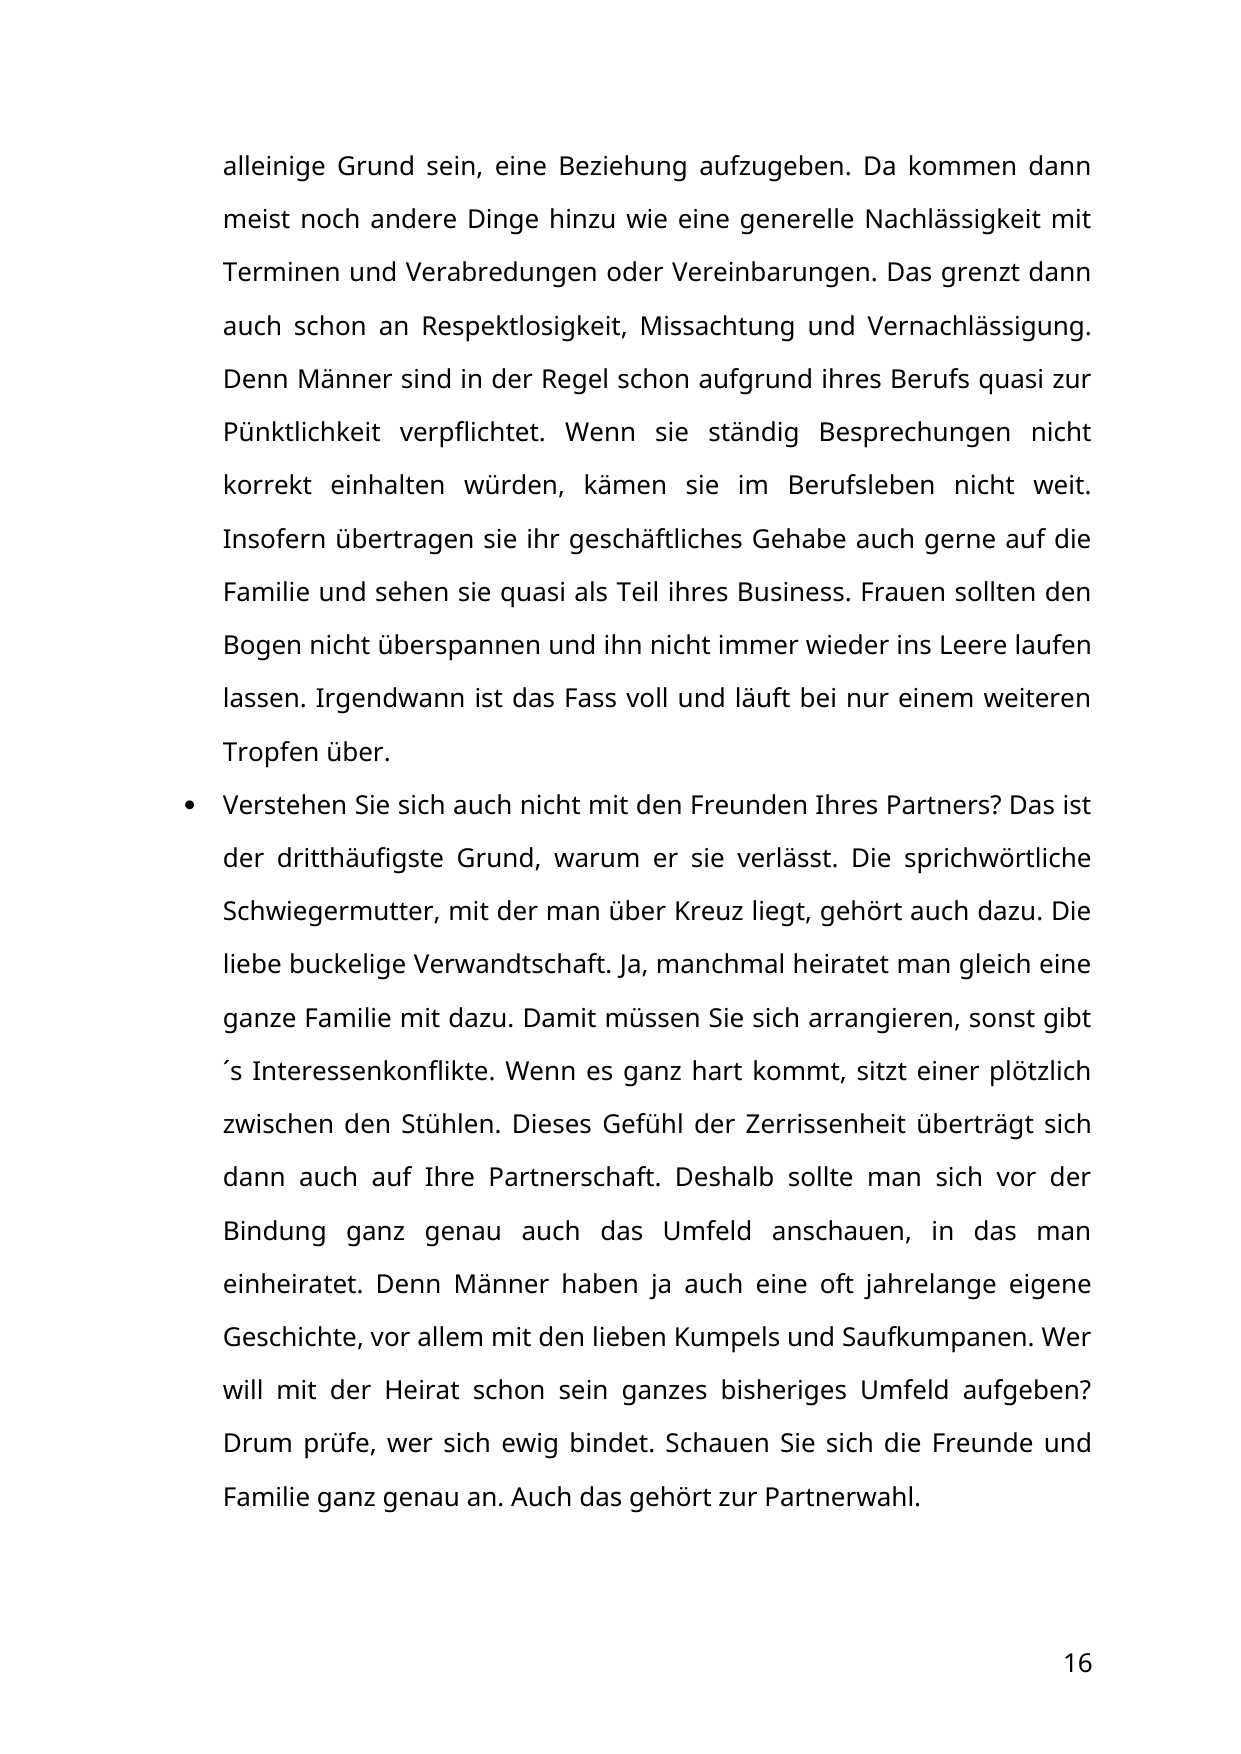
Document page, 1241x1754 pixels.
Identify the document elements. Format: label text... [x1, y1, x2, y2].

list Verstehen Sie sich auch nicht mit den Freunden Ihres Partners? Das ist der dritthäufigste Grund, warum er sie verlässt. Die sprichwörtliche Schwiegermutter, mit der man über Kreuz liegt, gehört auch dazu. Die liebe buckelige Verwandtschaft. Ja, manchmal heiratet man gleich eine ganze Familie mit dazu. Damit müssen Sie sich arrangieren, sonst gibt´s Interessenkonflikte. Wenn es ganz hart kommt, sitzt einer plötzlich zwischen den Stühlen. Dieses Gefühl der Zerrissenheit überträgt sich dann auch auf Ihre Partnerschaft. Deshalb sollte man sich vor der Bindung ganz genau auch das Umfeld anschauen, in das man einheiratet. Denn Männer haben ja auch eine oft jahrelange eigene Geschichte, vor allem mit den lieben Kumpels und Saufkumpanen. Wer will mit der Heirat schon sein ganzes bisheriges Umfeld aufgeben? Drum prüfe, wer sich ewig bindet. Schauen Sie sich die Freunde und Familie ganz genau an. Auch das gehört zur Partnerwahl. [185, 786, 1093, 1514]
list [185, 148, 1093, 769]
